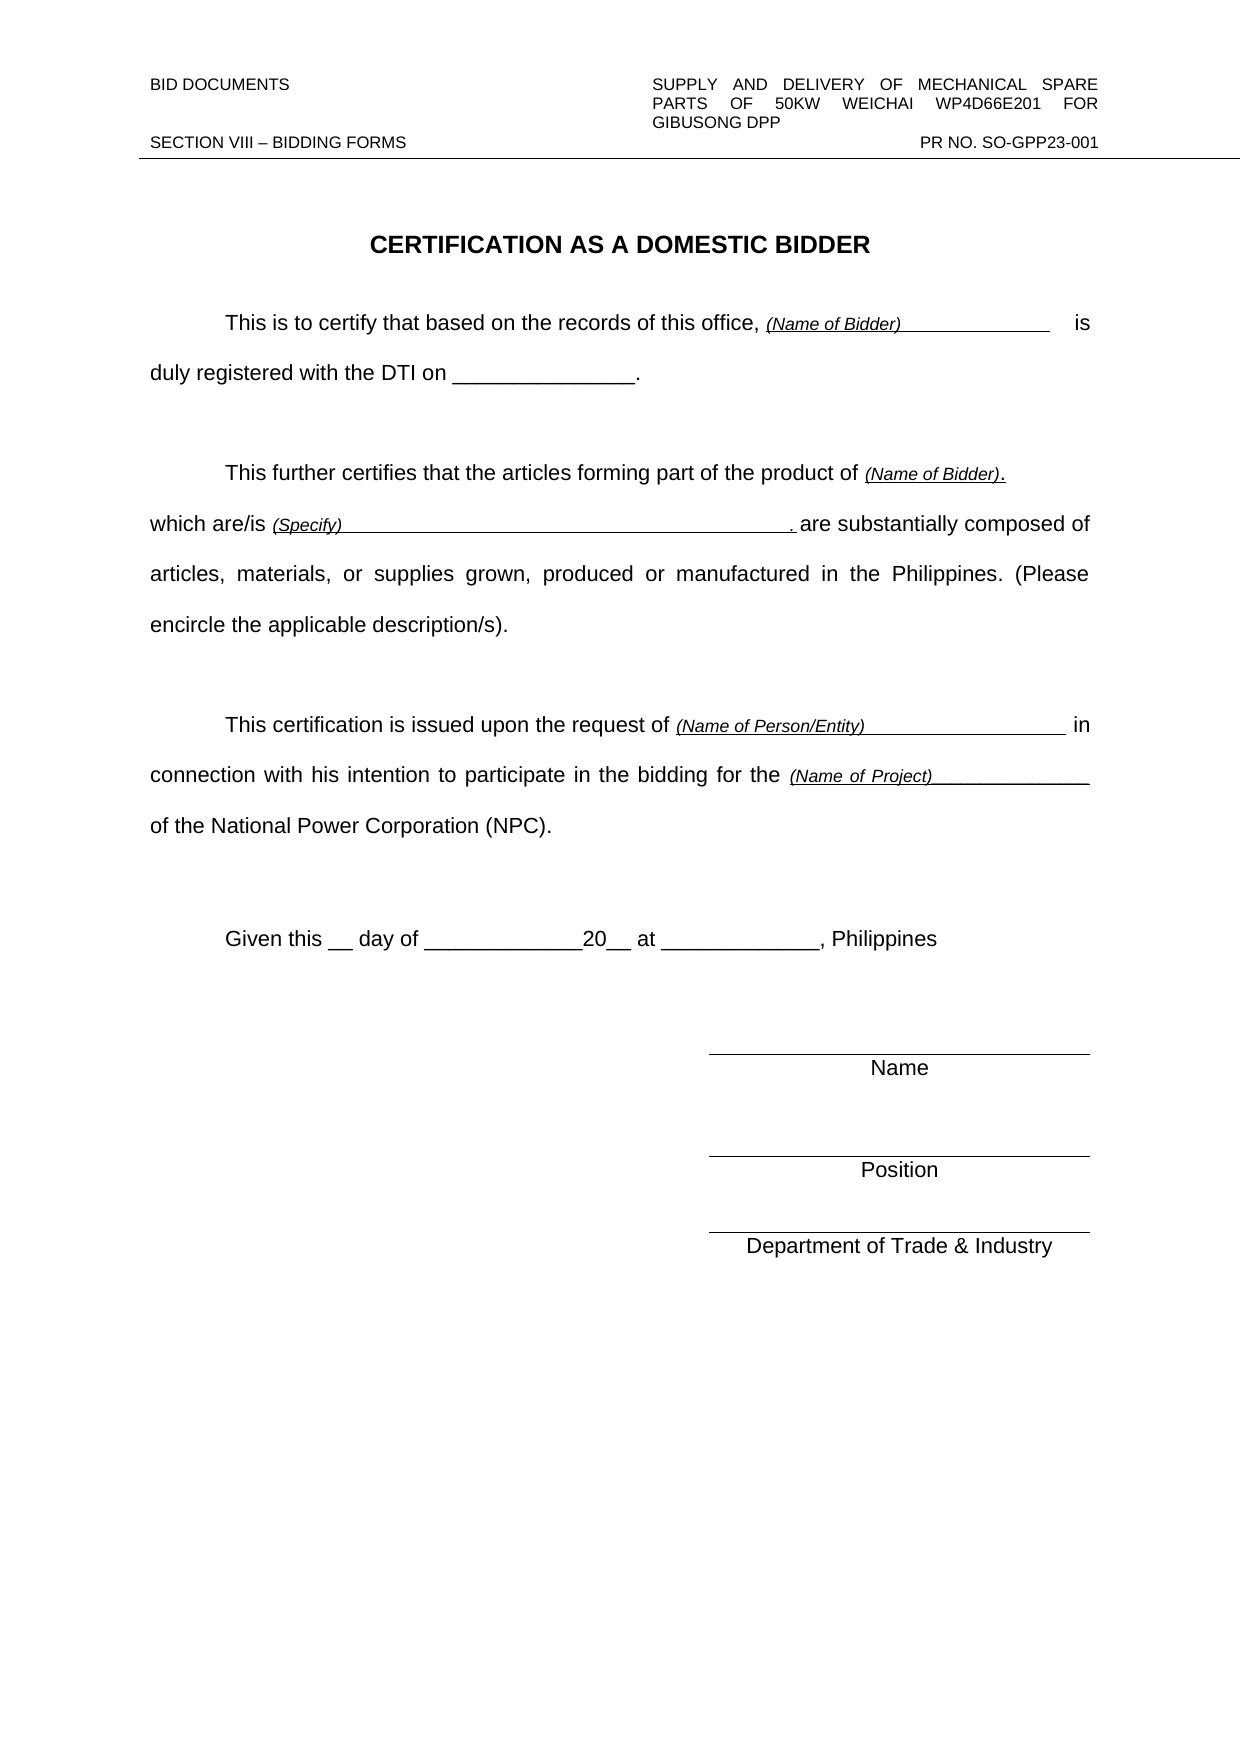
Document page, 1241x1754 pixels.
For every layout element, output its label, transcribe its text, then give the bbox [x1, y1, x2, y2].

list Given this __ day of _____________20__ at _____________, Philippines [150, 926, 1090, 951]
text This is to certify that based on the records of this office, (Name of Bidder) is duly registered with the DTI on _______________. [150, 309, 1090, 385]
text This certification is issued upon the request of (Name of Person/Entity) in connection with his intention to participate in the bidding for the (Name of Project)________________ of the National Power Corporation (NPC). [150, 712, 1090, 838]
text CERTIFICATION AS A DOMESTIC BIDDER [150, 231, 1090, 259]
table_cell Department of Trade & Industry [709, 1233, 1090, 1258]
table_header Name [709, 1055, 1090, 1156]
text This further certifies that the articles forming part of the product of (Name of Bidder) . which are/is (Specify) .are substantially composed of articles, materials, or supplies grown, produced or manufactured in the Philippines. (Please encircle the applicable description/s). [150, 460, 1090, 637]
table_cell Position [709, 1157, 1090, 1232]
